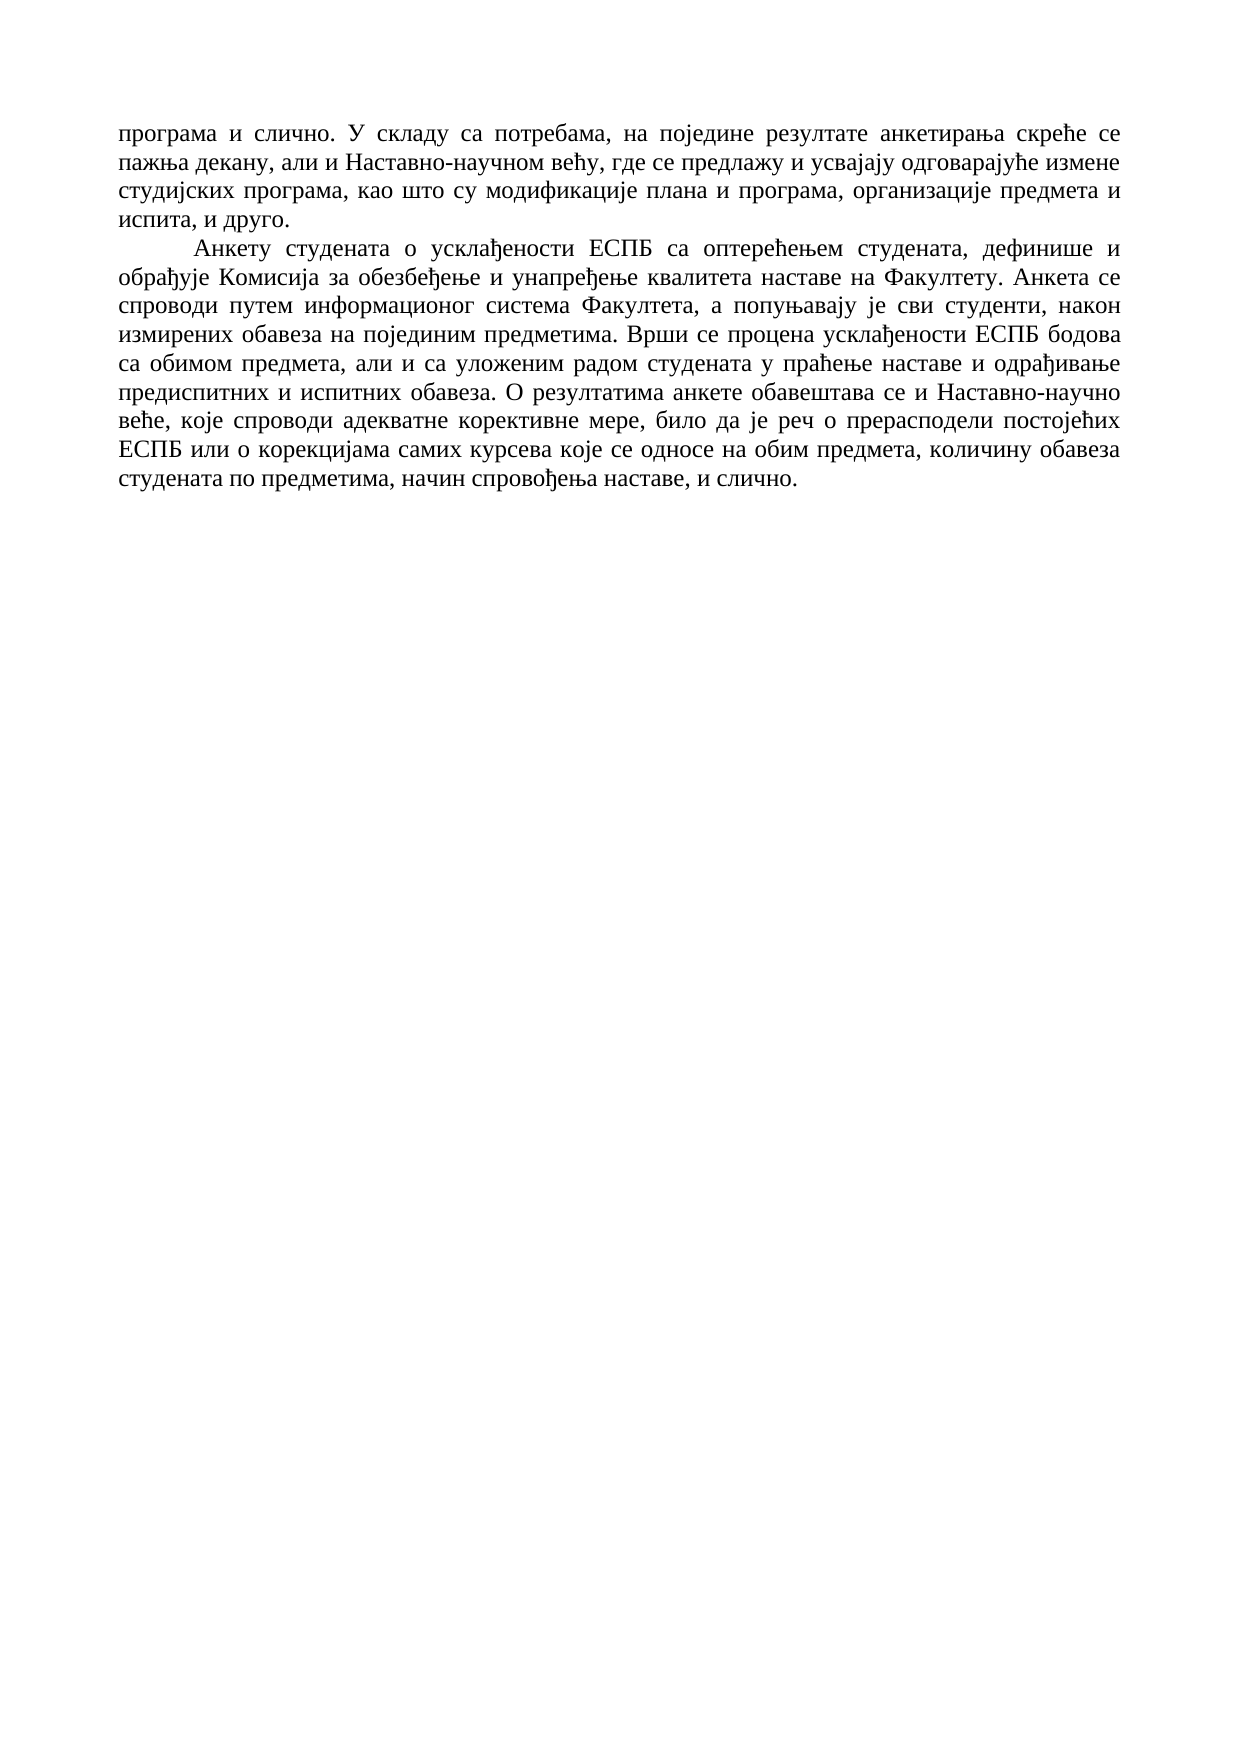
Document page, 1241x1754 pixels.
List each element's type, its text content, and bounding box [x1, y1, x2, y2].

text Анкету студената о усклађености ЕСПБ са оптерећењем студената, дефинише и обрађује Комисија за обезбеђење и унапређење квалитета наставе на Факултету. Анкета се спроводи путем информационог система Факултета, а попуњавају је сви студенти, након измирених обавеза на појединим предметима. Врши се процена усклађености ЕСПБ бодова са обимом предмета, али и са уложеним радом студената у праћење наставе и одрађивање предиспитних и испитних обавеза. О резултатима анкете обавештава се и Наставно-научно веће, које спроводи адекватне корективне мере, било да је реч о прерасподели постојећих ЕСПБ или о корекцијама самих курсева које се односе на обим предмета, количину обавеза студената по предметима, начин спровођења наставе, и слично. [118, 233, 1122, 492]
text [118, 118, 1122, 233]
